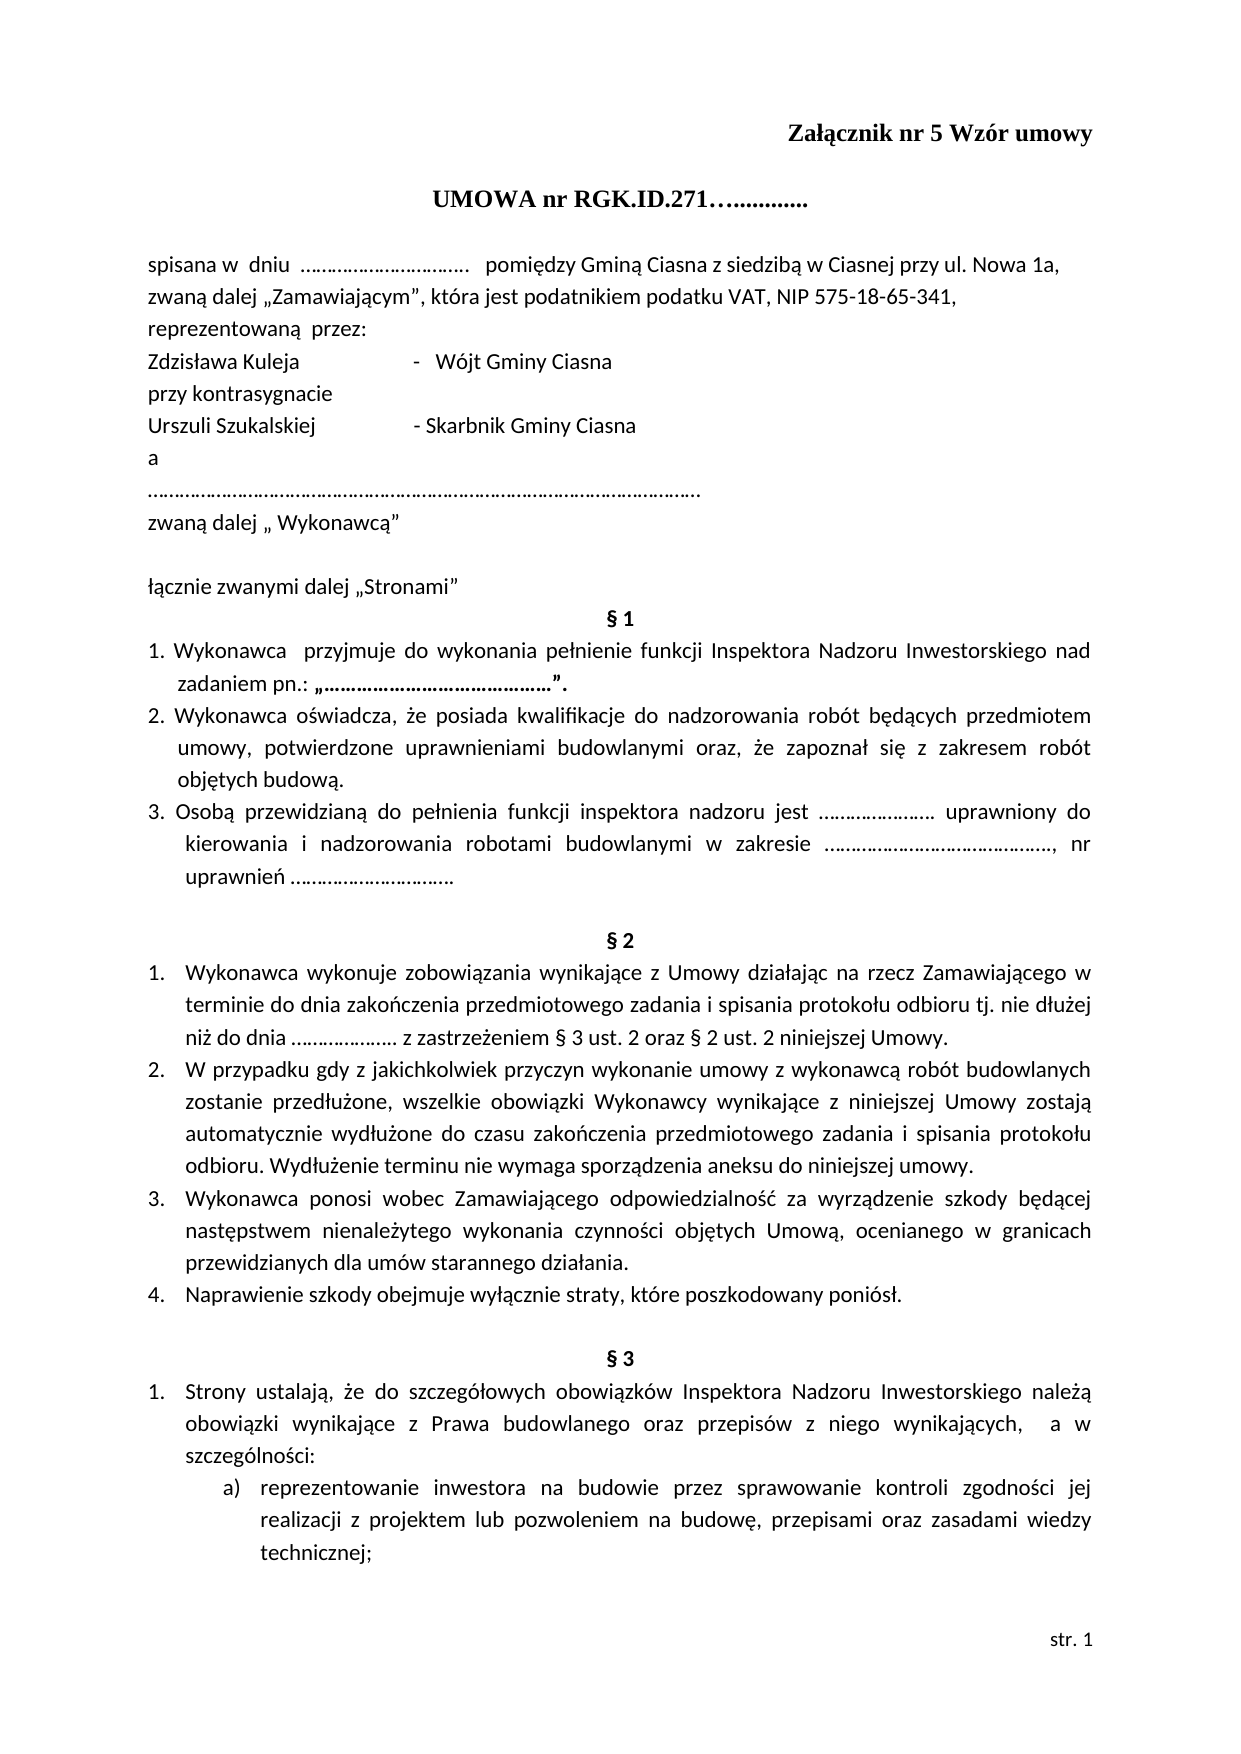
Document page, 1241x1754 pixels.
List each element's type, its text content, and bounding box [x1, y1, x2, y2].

list W przypadku gdy z jakichkolwiek przyczyn wykonanie umowy z wykonawcą robót budowlanych zostanie przedłużone, wszelkie obowiązki Wykonawcy wynikające z niniejszej Umowy zostają automatycznie wydłużone do czasu zakończenia przedmiotowego zadania i spisania protokołu odbioru. Wydłużenie terminu nie wymaga sporządzenia aneksu do niniejszej umowy. [148, 1055, 1093, 1179]
text zwaną dalej „Zamawiającym”, która jest podatnikiem podatku VAT, NIP 575-18-65-341, reprezentowaną przez: [148, 282, 1093, 343]
text UMOWA nr RGK.ID.271…............ [148, 184, 1093, 213]
list Strony ustalają, że do szczegółowych obowiązków Inspektora Nadzoru Inwestorskiego należą obowiązki wynikające z Prawa budowlanego oraz przepisów z niego wynikających, a w szczególności: [148, 1377, 1093, 1469]
list Wykonawca ponosi wobec Zamawiającego odpowiedzialność za wyrządzenie szkody będącej następstwem nienależytego wykonania czynności objętych Umową, ocenianego w granicach przewidzianych dla umów starannego działania. [148, 1184, 1093, 1276]
text Zdzisława Kuleja - Wójt Gminy Ciasna [148, 347, 1093, 375]
text § 3 [148, 1344, 1093, 1373]
text a …………………………………………………………………………………………… [148, 443, 1093, 503]
text Urszuli Szukalskiej - Skarbnik Gminy Ciasna [148, 411, 1093, 439]
text 3. Osobą przewidzianą do pełnienia funkcji inspektora nadzoru jest …………………. uprawniony do kierowania i nadzorowania robotami budowlanymi w zakresie ……………………………………., nr uprawnień …………………………. [148, 797, 1093, 890]
text § 1 [148, 604, 1093, 632]
text spisana w dniu ………………………….. pomiędzy Gminą Ciasna z siedzibą w Ciasnej przy ul. Nowa 1a, [148, 250, 1093, 278]
list reprezentowanie inwestora na budowie przez sprawowanie kontroli zgodności jej realizacji z projektem lub pozwoleniem na budowę, przepisami oraz zasadami wiedzy technicznej; [223, 1473, 1093, 1566]
text łącznie zwanymi dalej „Stronami” [148, 572, 1093, 600]
text zwaną dalej „ Wykonawcą” [148, 508, 1093, 536]
text Załącznik nr 5 Wzór umowy [148, 118, 1093, 147]
list Wykonawca wykonuje zobowiązania wynikające z Umowy działając na rzecz Zamawiającego w terminie do dnia zakończenia przedmiotowego zadania i spisania protokołu odbioru tj. nie dłużej niż do dnia ……………….. z zastrzeżeniem § 3 ust. 2 oraz § 2 ust. 2 niniejszej Umowy. [148, 958, 1093, 1051]
text § 2 [148, 926, 1093, 954]
text przy kontrasygnacie [148, 379, 1093, 407]
text 2. Wykonawca oświadcza, że posiada kwalifikacje do nadzorowania robót będących przedmiotem umowy, potwierdzone uprawnieniami budowlanymi oraz, że zapoznał się z zakresem robót objętych budową. [148, 701, 1093, 793]
text 1. Wykonawca przyjmuje do wykonania pełnienie funkcji Inspektora Nadzoru Inwestorskiego nad zadaniem pn.: „……………………………………”. [148, 636, 1093, 697]
list Naprawienie szkody obejmuje wyłącznie straty, które poszkodowany poniósł. [148, 1280, 1093, 1308]
